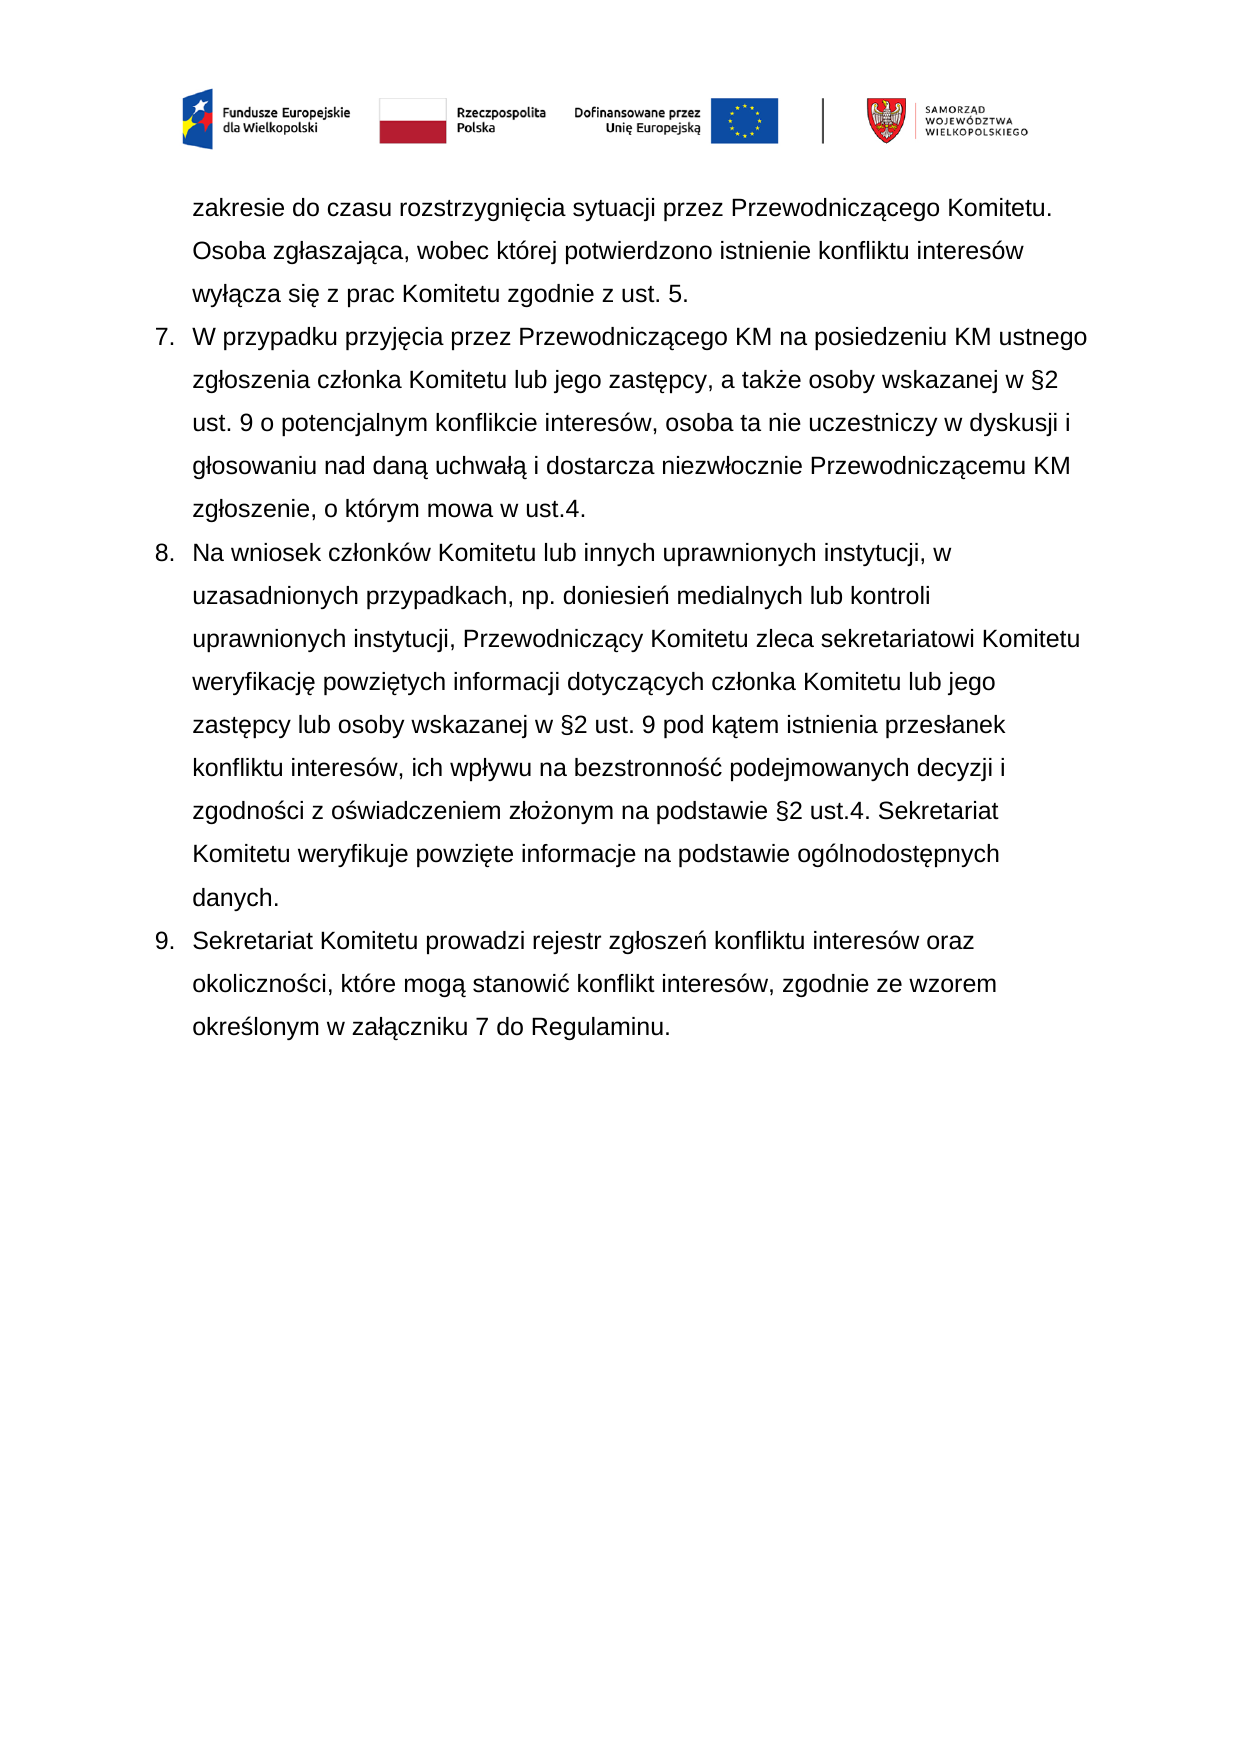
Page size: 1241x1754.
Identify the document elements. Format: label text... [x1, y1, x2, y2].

picture [147, 73, 1062, 165]
list W przypadku przyjęcia przez Przewodniczącego KM na posiedzeniu KM ustnego zgłoszenia członka Komitetu lub jego zastępcy, a także osoby wskazanej w §2 ust. 9 o potencjalnym konflikcie interesów, osoba ta nie uczestniczy w dyskusji i głosowaniu nad daną uchwałą i dostarcza niezwłocznie Przewodniczącemu KM zgłoszenie, o którym mowa w ust.4. [154, 322, 1092, 523]
list Na wniosek członków Komitetu lub innych uprawnionych instytucji, w uzasadnionych przypadkach, np. doniesień medialnych lub kontroli uprawnionych instytucji, Przewodniczący Komitetu zleca sekretariatowi Komitetu weryfikację powziętych informacji dotyczących członka Komitetu lub jego zastępcy lub osoby wskazanej w §2 ust. 9 pod kątem istnienia przesłanek konfliktu interesów, ich wpływu na bezstronność podejmowanych decyzji i zgodności z oświadczeniem złożonym na podstawie §2 ust.4. Sekretariat Komitetu weryfikuje powzięte informacje na podstawie ogólnodostępnych danych. [154, 537, 1092, 911]
list Sekretariat Komitetu prowadzi rejestr zgłoszeń konfliktu interesów oraz okoliczności, które mogą stanowić konflikt interesów, zgodnie ze wzorem określonym w załączniku 7 do Regulaminu. [154, 926, 1092, 1041]
